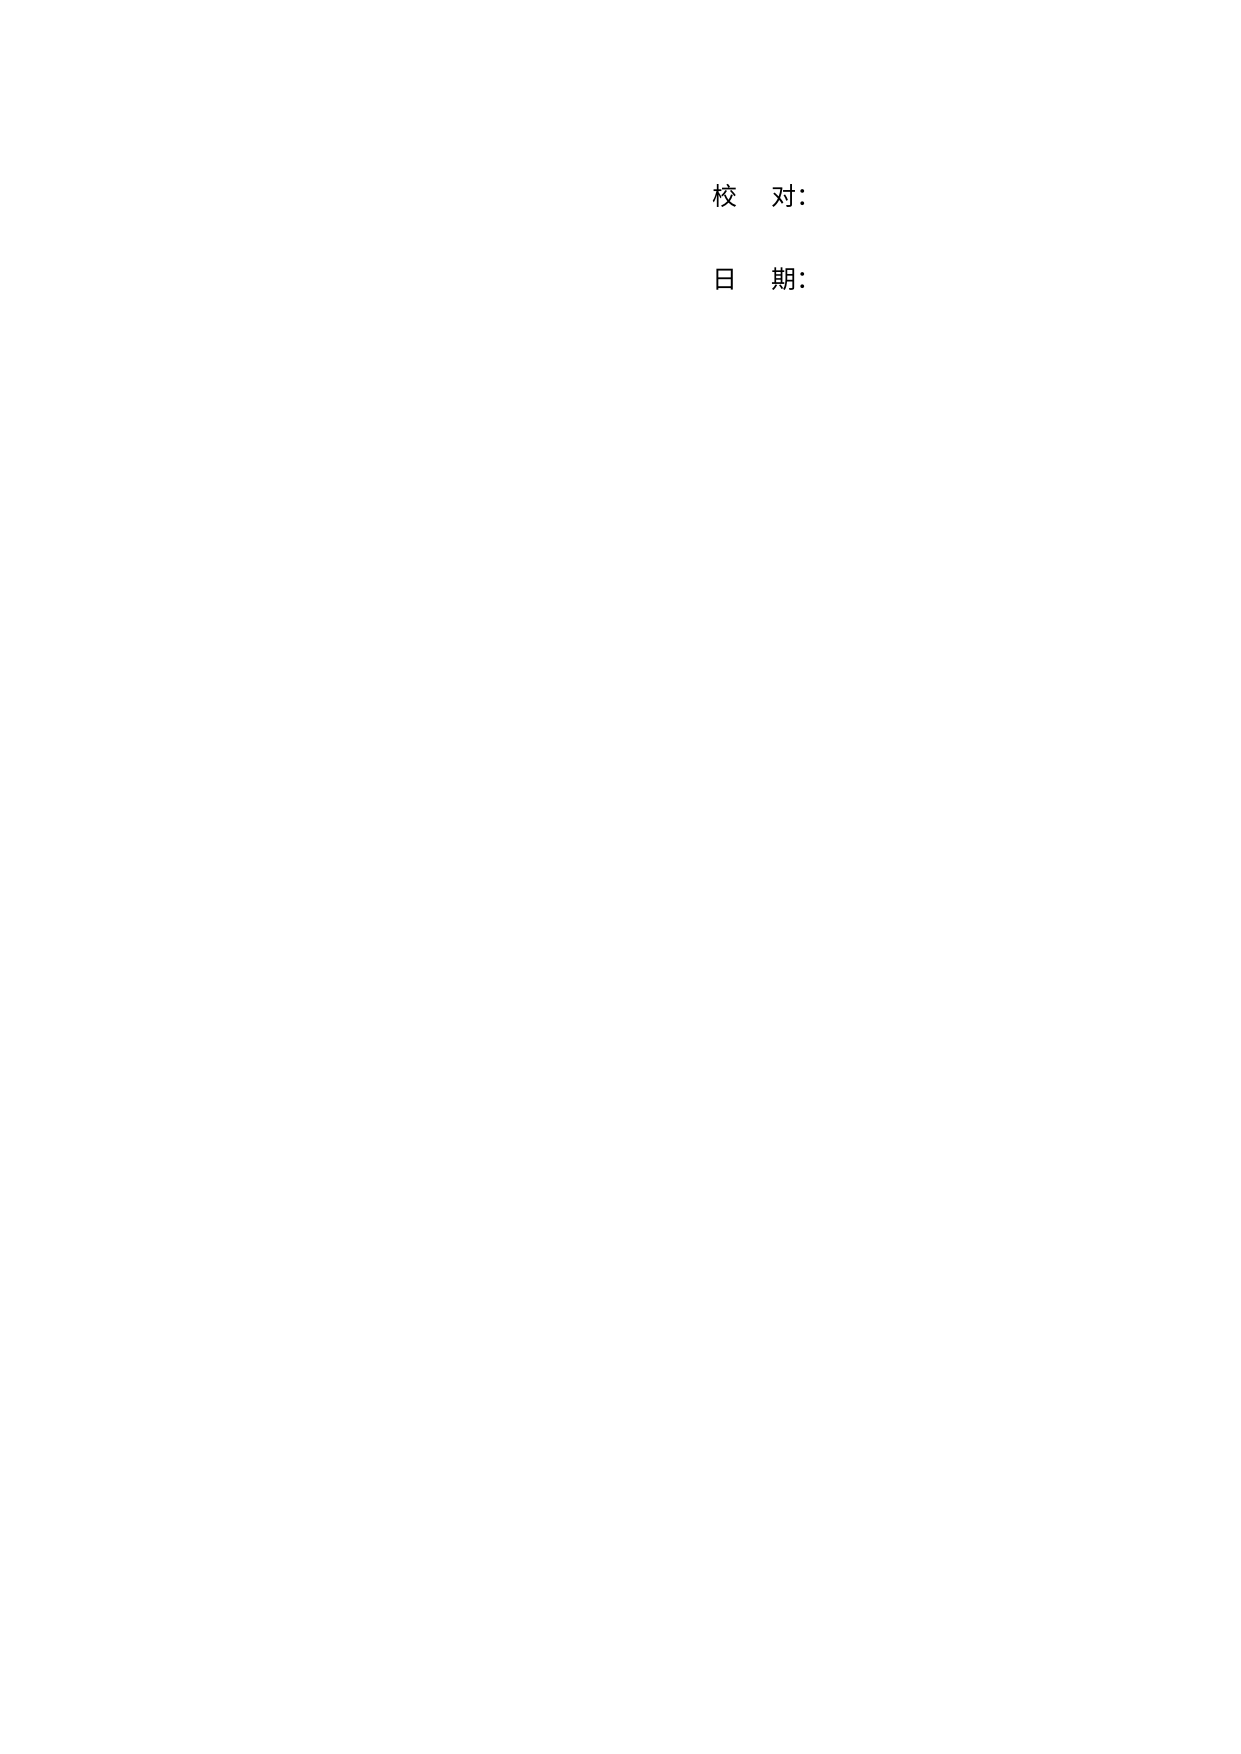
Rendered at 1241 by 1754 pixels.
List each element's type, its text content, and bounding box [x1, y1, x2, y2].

text 日 期： [187, 245, 1053, 310]
text 校 对： [187, 162, 1053, 227]
